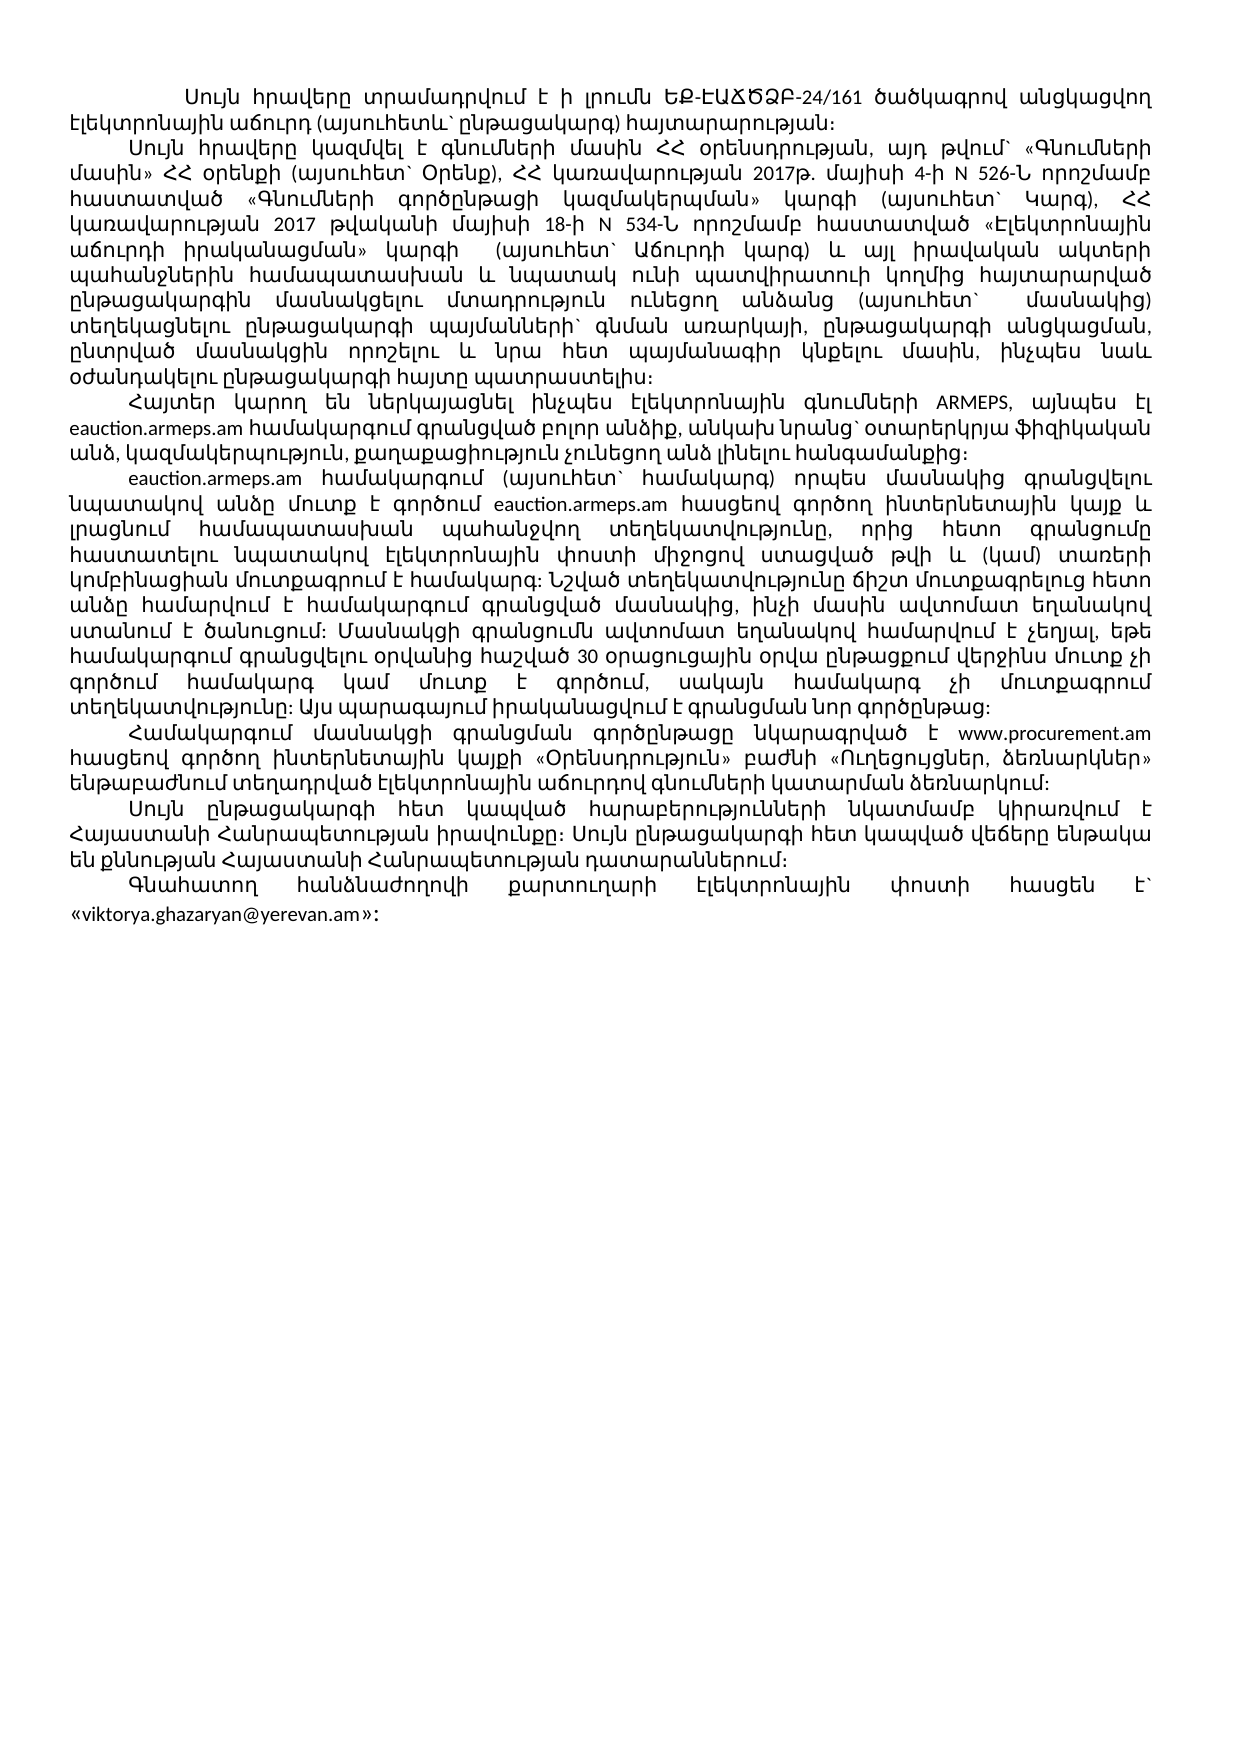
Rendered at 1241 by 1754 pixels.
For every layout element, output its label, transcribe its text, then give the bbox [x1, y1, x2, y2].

text Գնահատող հանձնաժողովի քարտուղարի էլեկտրոնային փոստի հասցեն է` «viktorya.ghazaryan@yerevan.am»: [69, 872, 1152, 928]
text Հայտեր կարող են ներկայացնել ինչպես էլեկտրոնային գնումների ARMEPS, այնպես էլ eauction.armeps.am համակարգում գրանցված բոլոր անձիք, անկախ նրանց` օտարերկրյա ֆիզիկական անձ, կազմակերպություն, քաղաքացիություն չունեցող անձ լինելու հանգամանքից։ [69, 389, 1152, 466]
text Սույն հրավերը կազմվել է գնումների մասին ՀՀ օրենսդրության, այդ թվում` «Գնումների մասին» ՀՀ օրենքի (այսուհետ` Օրենք), ՀՀ կառավարության 2017թ. մայիսի 4-ի N 526-Ն որոշմամբ հաստատված «Գնումների գործընթացի կազմակերպման» կարգի (այսուհետ` Կարգ), ՀՀ կառավարության 2017 թվականի մայիսի 18-ի N 534-Ն որոշմամբ հաստատված «Էլեկտրոնային աճուրդի իրականացման» կարգի (այսուհետ` Աճուրդի կարգ) և այլ իրավական ակտերի պահանջներին համապատասխան և նպատակ ունի պատվիրատուի կողմից հայտարարված ընթացակարգին մասնակցելու մտադրություն ունեցող անձանց (այսուհետ` մասնակից) տեղեկացնելու ընթացակարգի պայմանների` գնման առարկայի, ընթացակարգի անցկացման, ընտրված մասնակցին որոշելու և նրա հետ պայմանագիր կնքելու մասին, ինչպես նաև օժանդակելու ընթացակարգի հայտը պատրաստելիս։ [69, 135, 1152, 389]
text Սույն ընթացակարգի հետ կապված հարաբերությունների նկատմամբ կիրառվում է Հայաստանի Հանրապետության իրավունքը։ Սույն ընթացակարգի հետ կապված վեճերը ենթակա են քննության Հայաստանի Հանրապետության դատարաններում։ [69, 796, 1152, 872]
text Սույն հրավերը տրամադրվում է ի լրումն ԵՔ-ԷԱՃԾՁԲ-24/161 ծածկագրով անցկացվող էլեկտրոնային աճուրդ (այսուհետև` ընթացակարգ) հայտարարության։ [69, 84, 1152, 135]
text eauction.armeps.am համակարգում (այսուհետ` համակարգ) որպես մասնակից գրանցվելու նպատակով անձը մուտք է գործում eauction.armeps.am հասցեով գործող ինտերնետային կայք և լրացնում համապատասխան պահանջվող տեղեկատվությունը, որից հետո գրանցումը հաստատելու նպատակով էլեկտրոնային փոստի միջոցով ստացված թվի և (կամ) տառերի կոմբինացիան մուտքագրում է համակարգ: Նշված տեղեկատվությունը ճիշտ մուտքագրելուց հետո անձը համարվում է համակարգում գրանցված մասնակից, ինչի մասին ավտոմատ եղանակով ստանում է ծանուցում: Մասնակցի գրանցումն ավտոմատ եղանակով համարվում է չեղյալ, եթե համակարգում գրանցվելու օրվանից հաշված 30 օրացուցային օրվա ընթացքում վերջինս մուտք չի գործում համակարգ կամ մուտք է գործում, սակայն համակարգ չի մուտքագրում տեղեկատվությունը: Այս պարագայում իրականացվում է գրանցման նոր գործընթաց: [69, 466, 1152, 720]
text Համակարգում մասնակցի գրանցման գործընթացը նկարագրված է www.procurement.am հասցեով գործող ինտերնետային կայքի «Օրենսդրություն» բաժնի «Ուղեցույցներ, ձեռնարկներ» ենթաբաժնում տեղադրված էլեկտրոնային աճուրդով գնումների կատարման ձեռնարկում: [69, 720, 1152, 796]
